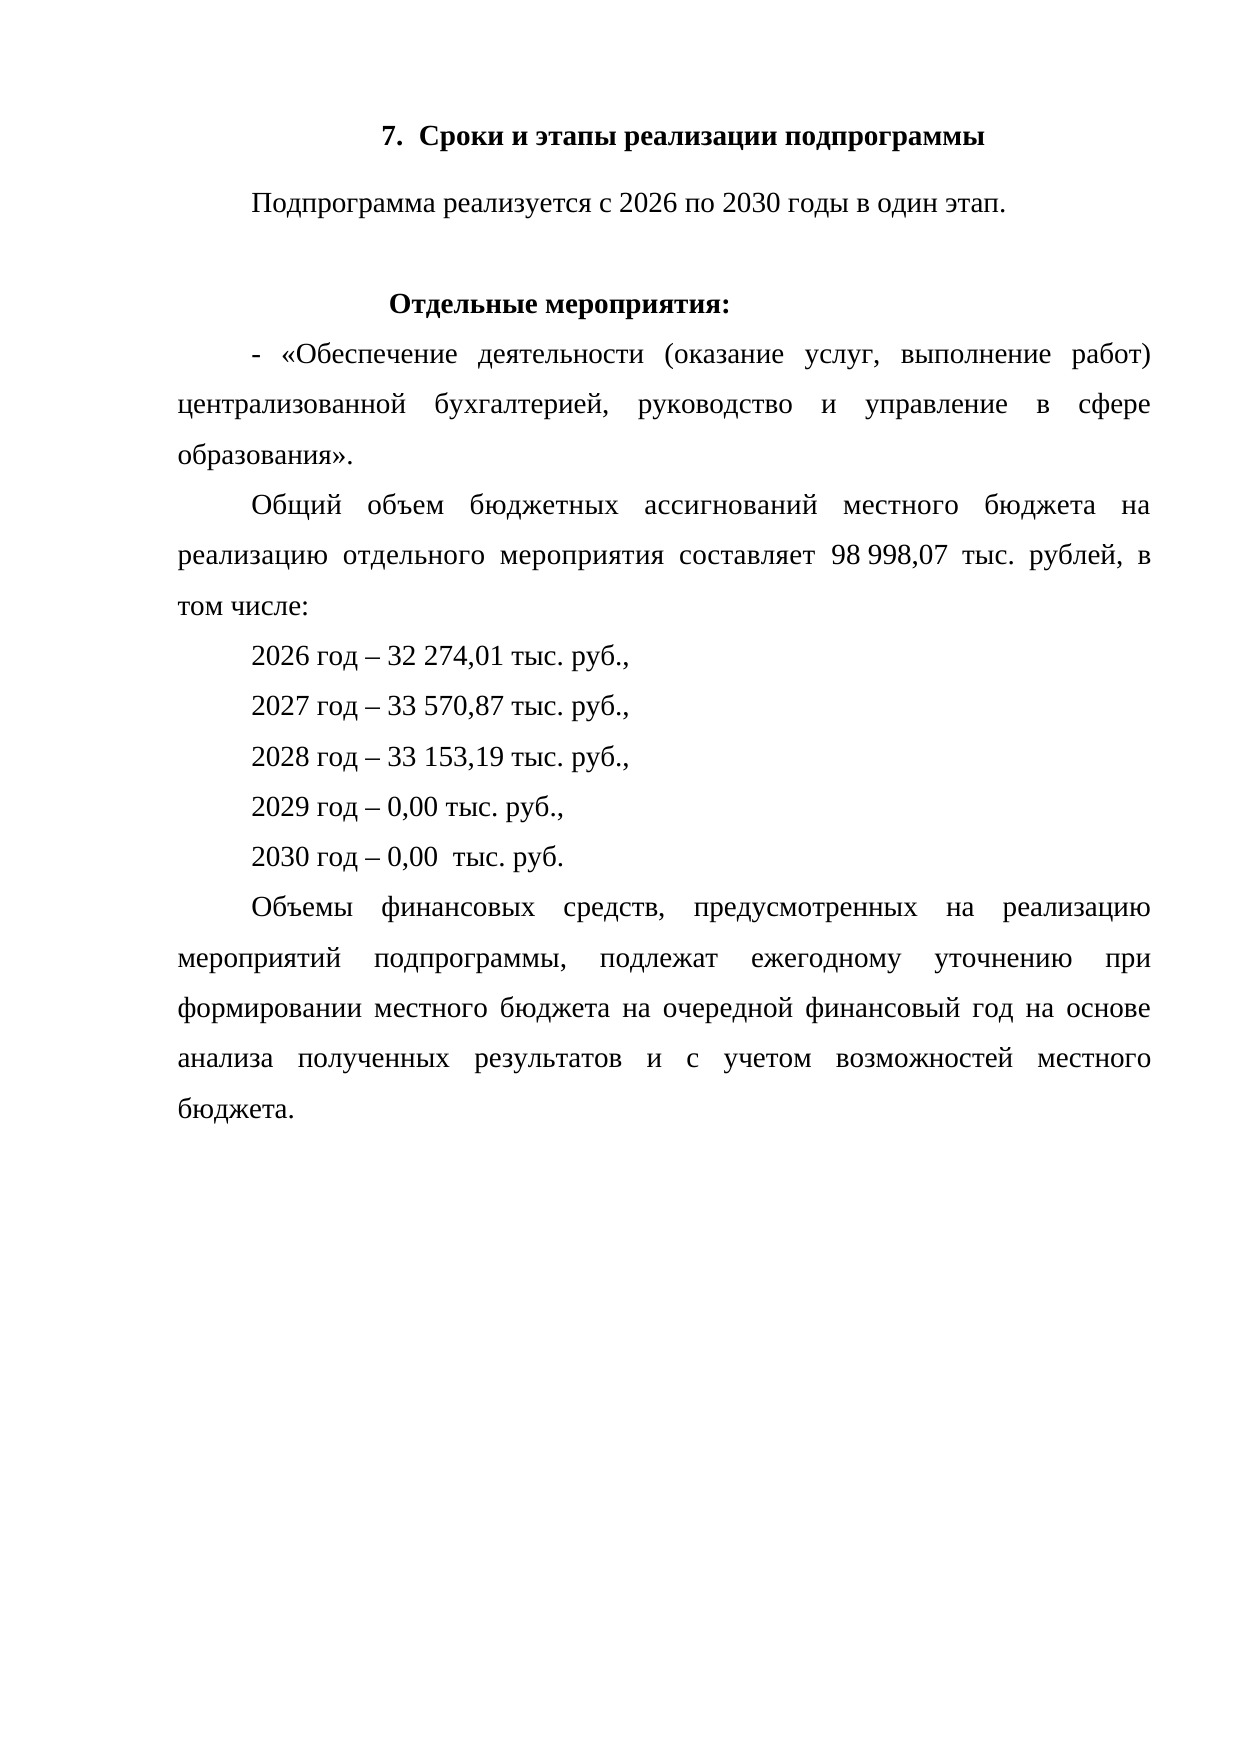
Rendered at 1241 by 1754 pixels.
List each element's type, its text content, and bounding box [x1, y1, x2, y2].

text 2027 год – 33 570,87 тыс. руб., [177, 688, 1152, 722]
text 2030 год – 0,00 тыс. руб. [177, 839, 1152, 873]
text - «Обеспечение деятельности (оказание услуг, выполнение работ) централизованной бухгалтерией, руководство и управление в сфере образования». [177, 336, 1152, 470]
text Отдельные мероприятия: [177, 286, 1152, 319]
text Общий объем бюджетных ассигнований местного бюджета на реализацию отдельного мероприятия составляет 98 998,07 тыс. рублей, в том числе: [177, 487, 1152, 621]
text Объемы финансовых средств, предусмотренных на реализацию мероприятий подпрограммы, подлежат ежегодному уточнению при формировании местного бюджета на очередной финансовый год на основе анализа полученных результатов и с учетом возможностей местного бюджета. [177, 889, 1152, 1124]
list Сроки и этапы реализации подпрограммы [215, 118, 1152, 152]
text 2029 год – 0,00 тыс. руб., [177, 789, 1152, 822]
text 2028 год – 33 153,19 тыс. руб., [177, 739, 1152, 772]
text Подпрограмма реализуется с 2026 по 2030 годы в один этап. [177, 185, 1152, 219]
text 2026 год – 32 274,01 тыс. руб., [177, 638, 1152, 672]
